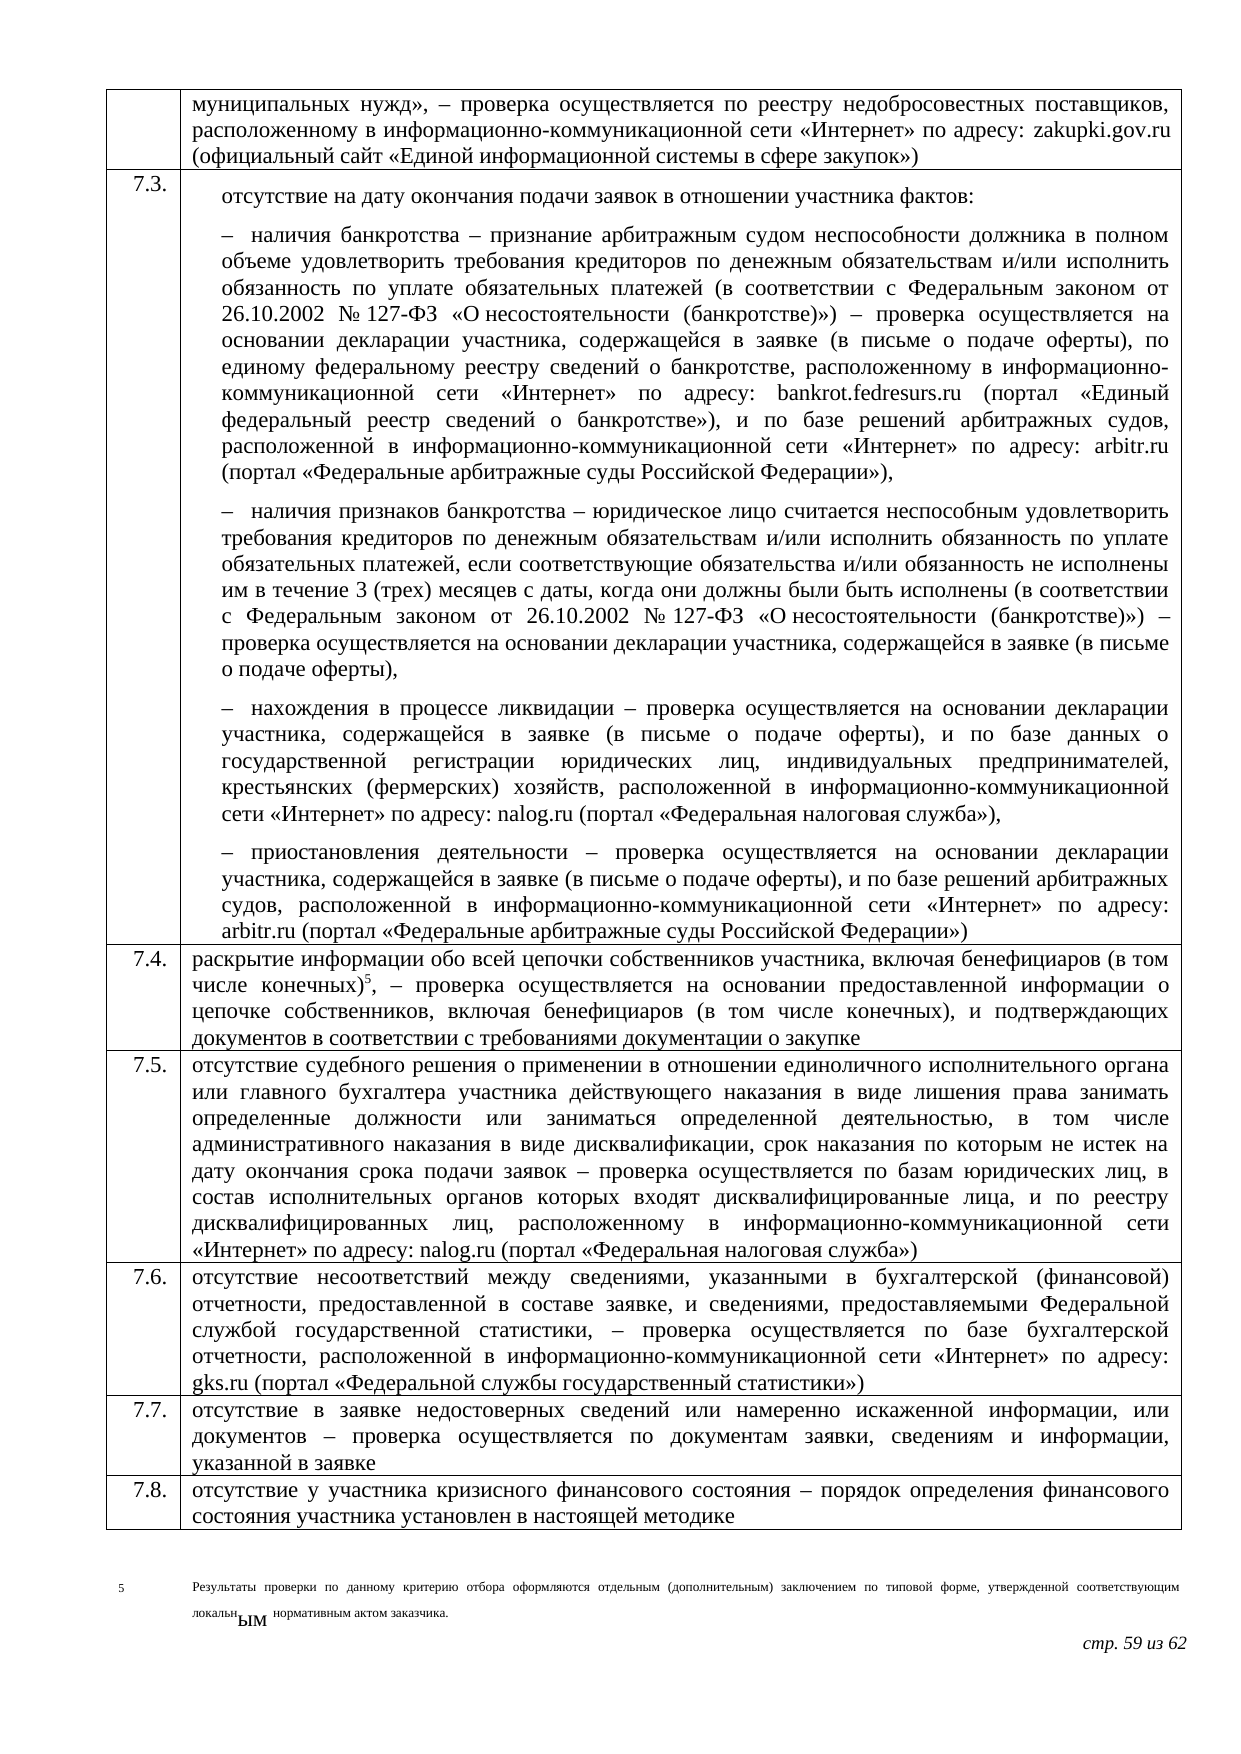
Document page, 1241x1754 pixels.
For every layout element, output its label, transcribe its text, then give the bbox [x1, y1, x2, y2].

table_cell [107, 90, 180, 169]
table_cell отсутствие у участника кризисного финансового состояния – порядок определения финансового состояния участника установлен в настоящей методике [181, 1476, 1181, 1529]
table_cell [107, 1476, 180, 1529]
table_cell [107, 1051, 180, 1262]
table_cell отсутствие несоответствий между сведениями, указанными в бухгалтерской (финансовой) отчетности, предоставленной в составе заявке, и сведениями, предоставляемыми Федеральной службой государственной статистики, – проверка осуществляется по базе бухгалтерской отчетности, расположенной в информационно-коммуникационной сети «Интернет» по адресу: gks.ru (портал «Федеральной службы государственный статистики») [181, 1263, 1181, 1395]
table_cell отсутствие на дату окончания подачи заявок в отношении участника фактов: наличия банкротства – признание арбитражным судом неспособности должника в полном объеме удовлетворить требования кредиторов по денежным обязательствам и/или исполнить обязанность по уплате обязательных платежей (в соответствии с Федеральным законом от 26.10.2002 № 127-ФЗ «О несостоятельности (банкротстве)») – проверка осуществляется на основании декларации участника, содержащейся в заявке (в письме о подаче оферты), по единому федеральному реестру сведений о банкротстве, расположенному в информационно-коммуникационной сети «Интернет» по адресу: bankrot.fedresurs.ru (портал «Единый федеральный реестр сведений о банкротстве»), и по базе решений арбитражных судов, расположенной в информационно-коммуникационной сети «Интернет» по адресу: arbitr.ru (портал «Федеральные арбитражные суды Российской Федерации»), наличия признаков банкротства – юридическое лицо считается неспособным удовлетворить требования кредиторов по денежным обязательствам и/или исполнить обязанность по уплате обязательных платежей, если соответствующие обязательства и/или обязанность не исполнены им в течение 3 (трех) месяцев с даты, когда они должны были быть исполнены (в соответствии с Федеральным законом от 26.10.2002 № 127-ФЗ «О несостоятельности (банкротстве)») – проверка осуществляется на основании декларации участника, содержащейся в заявке (в письме о подаче оферты), нахождения в процессе ликвидации – проверка осуществляется на основании декларации участника, содержащейся в заявке (в письме о подаче оферты), и по базе данных о государственной регистрации юридических лиц, индивидуальных предпринимателей, крестьянских (фермерских) хозяйств, расположенной в информационно-коммуникационной сети «Интернет» по адресу: nalog.ru (портал «Федеральная налоговая служба»), приостановления деятельности – проверка осуществляется на основании декларации участника, содержащейся в заявке (в письме о подаче оферты), и по базе решений арбитражных судов, расположенной в информационно-коммуникационной сети «Интернет» по адресу: arbitr.ru (портал «Федеральные арбитражные суды Российской Федерации») [181, 170, 1181, 944]
table_cell [107, 1263, 180, 1395]
table_cell [107, 1396, 180, 1475]
table_cell [107, 945, 180, 1050]
table_cell отсутствие судебного решения о применении в отношении единоличного исполнительного органа или главного бухгалтера участника действующего наказания в виде лишения права занимать определенные должности или заниматься определенной деятельностью, в том числе административного наказания в виде дисквалификации, срок наказания по которым не истек на дату окончания срока подачи заявок – проверка осуществляется по базам юридических лиц, в состав исполнительных органов которых входят дисквалифицированные лица, и по реестру дисквалифицированных лиц, расположенному в информационно-коммуникационной сети «Интернет» по адресу: nalog.ru (портал «Федеральная налоговая служба») [181, 1051, 1181, 1262]
table_cell раскрытие информации обо всей цепочки собственников участника, включая бенефициаров (в том числе конечных), – проверка осуществляется на основании предоставленной информации о цепочке собственников, включая бенефициаров (в том числе конечных), и подтверждающих документов в соответствии с требованиями документации о закупке [181, 945, 1181, 1050]
table_cell [107, 170, 180, 944]
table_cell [181, 90, 1181, 169]
table_cell отсутствие в заявке недостоверных сведений или намеренно искаженной информации, или документов – проверка осуществляется по документам заявки, сведениям и информации, указанной в заявке [181, 1396, 1181, 1475]
